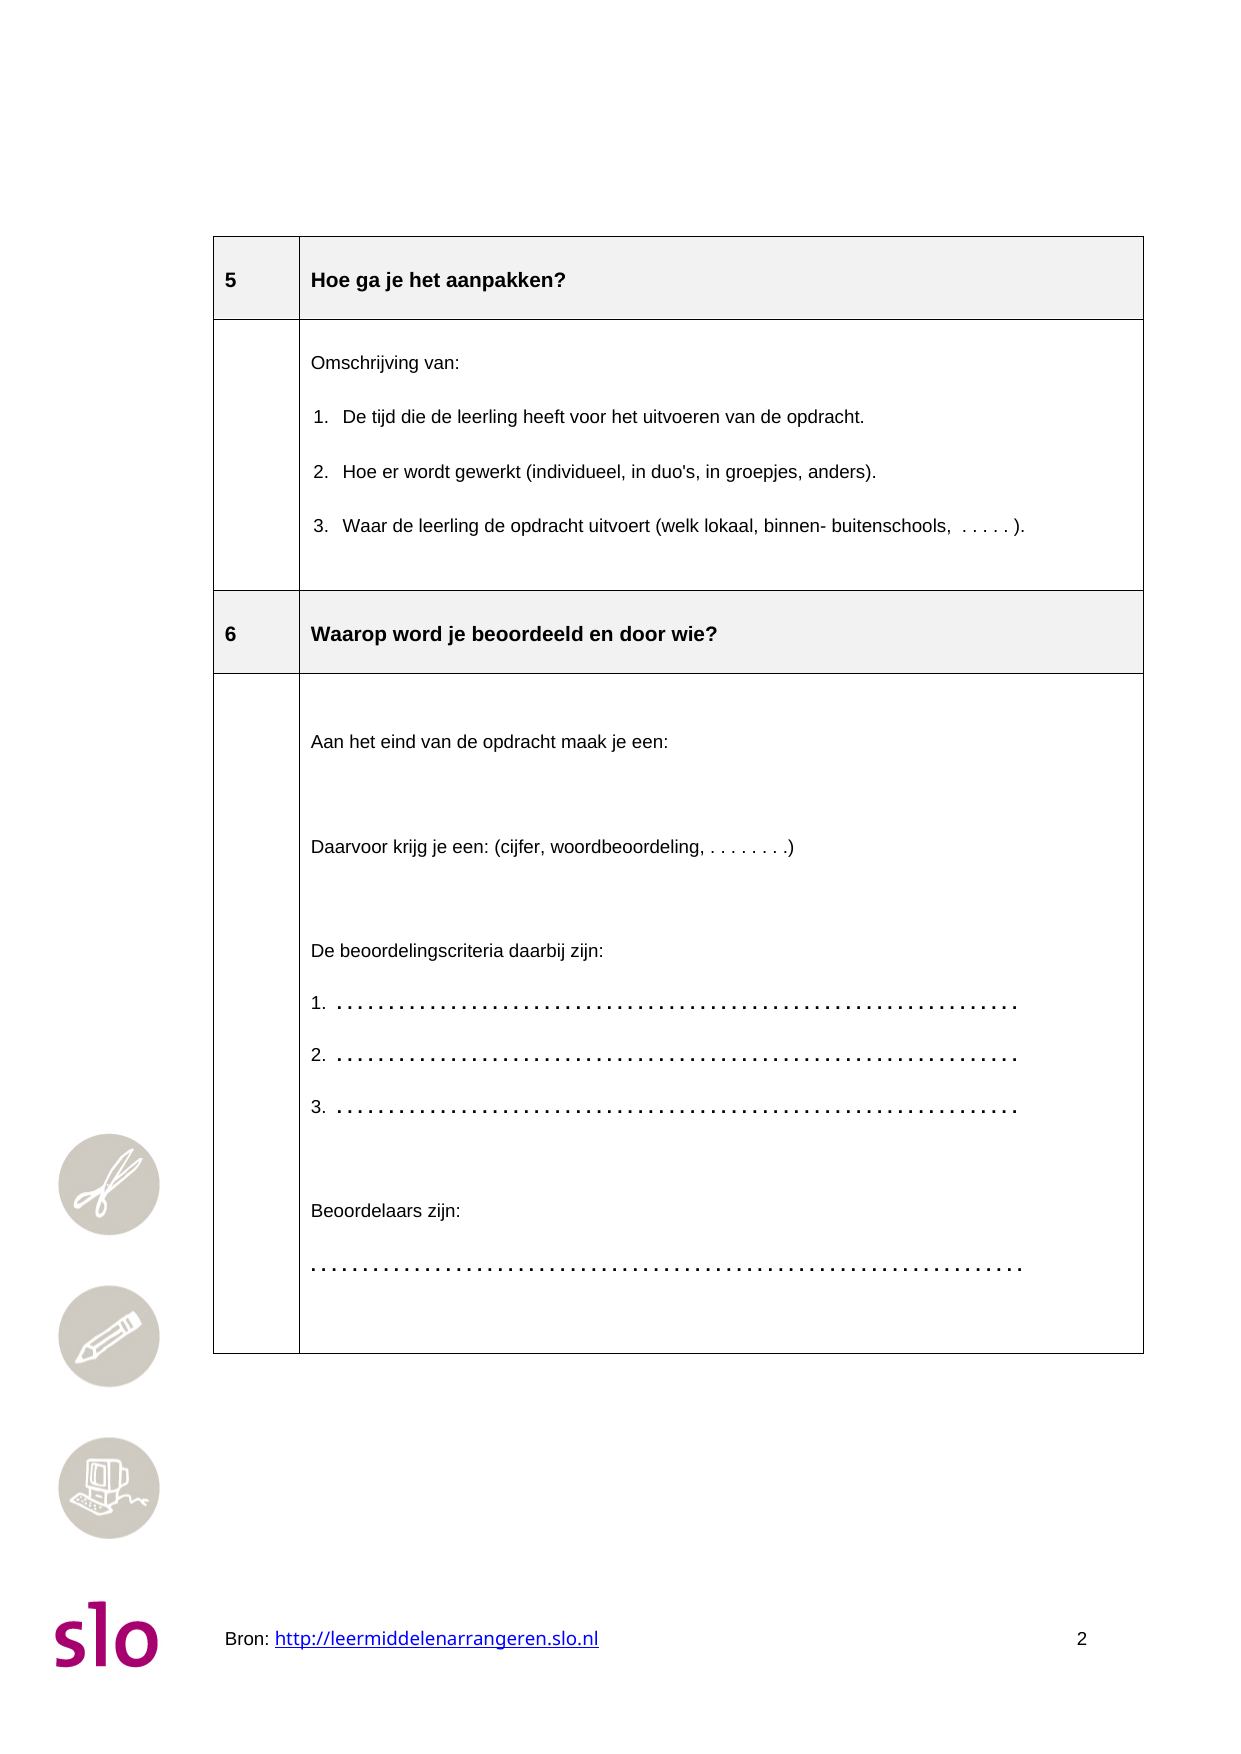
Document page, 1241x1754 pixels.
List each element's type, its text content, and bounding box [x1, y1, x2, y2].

table_cell 5 [214, 237, 299, 318]
table_cell Waarop word je beoordeeld en door wie? [300, 591, 1143, 673]
table_cell Omschrijving van: De tijd die de leerling heeft voor het uitvoeren van de opdracht. Hoe er wordt gewerkt (individueel, in duo's, in groepjes, anders). Waar de leerling de opdracht uitvoert (welk lokaal, binnen- buitenschools, . . . . . ). [300, 320, 1143, 590]
table_cell 6 [214, 591, 299, 673]
table_cell Aan het eind van de opdracht maak je een: Daarvoor krijg je een: (cijfer, woordbeoordeling, . . . . . . . .) De beoordelingscriteria daarbij zijn: 1. . . . . . . . . . . . . . . . . . . . . . . . . . . . . . . . . . . . . . . . . . . . . . . . . . . . . . . . . . . . . . . . . . . 2. . . . . . . . . . . . . . . . . . . . . . . . . . . . . . . . . . . . . . . . . . . . . . . . . . . . . . . . . . . . . . . . . . . 3. . . . . . . . . . . . . . . . . . . . . . . . . . . . . . . . . . . . . . . . . . . . . . . . . . . . . . . . . . . . . . . . . . . Beoordelaars zijn: . . . . . . . . . . . . . . . . . . . . . . . . . . . . . . . . . . . . . . . . . . . . . . . . . . . . . . . . . . . . . . . . . . . . . [300, 674, 1143, 1353]
table_cell Hoe ga je het aanpakken? [300, 237, 1143, 318]
table_cell [214, 674, 299, 1353]
table_cell [214, 320, 299, 590]
picture [37, 1117, 175, 1682]
